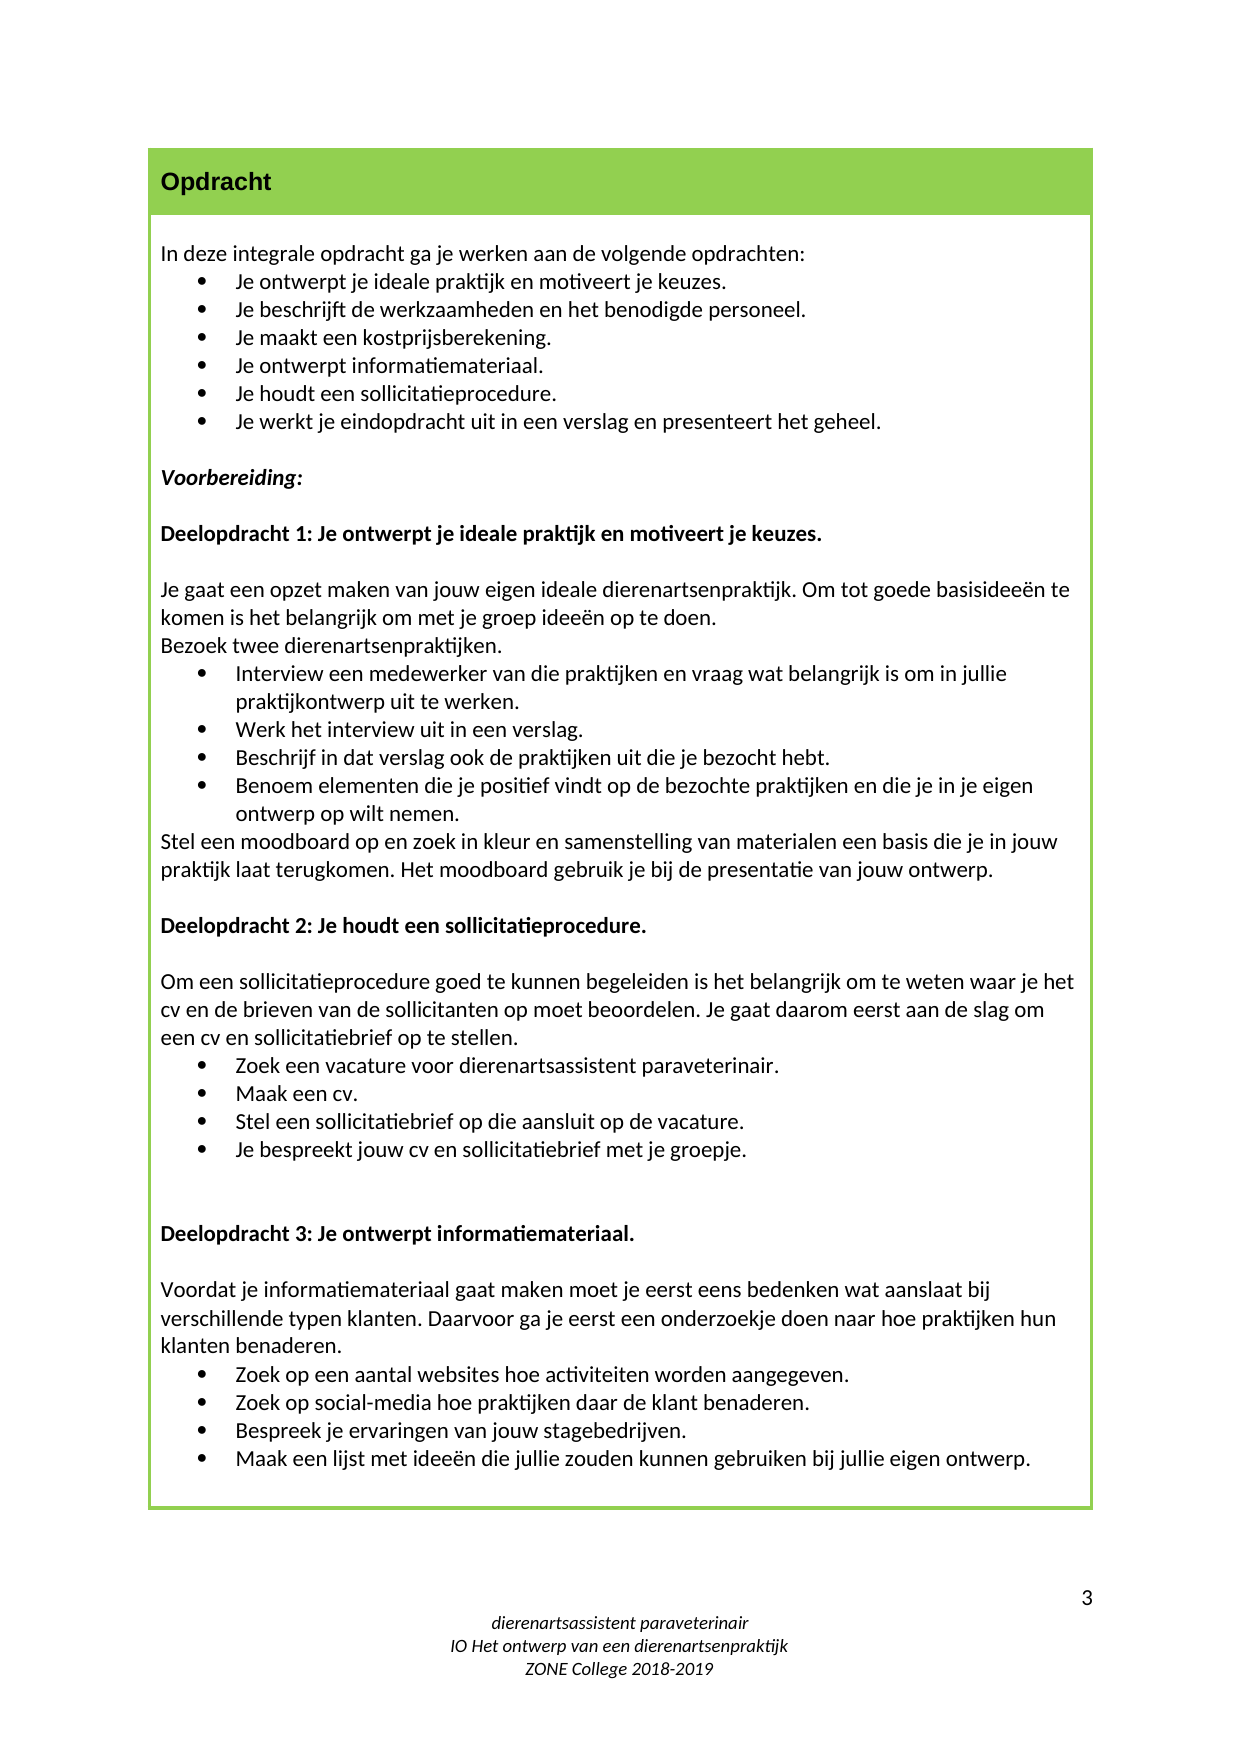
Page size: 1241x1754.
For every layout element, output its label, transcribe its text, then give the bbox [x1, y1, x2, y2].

table_header Opdracht [151, 151, 1090, 212]
table_cell In deze integrale opdracht ga je werken aan de volgende opdrachten: Je ontwerpt je ideale praktijk en motiveert je keuzes. Je beschrijft de werkzaamheden en het benodigde personeel. Je maakt een kostprijsberekening. Je ontwerpt informatiemateriaal. Je houdt een sollicitatieprocedure. Je werkt je eindopdracht uit in een verslag en presenteert het geheel. Voorbereiding: Deelopdracht 1: Je ontwerpt je ideale praktijk en motiveert je keuzes. Je gaat een opzet maken van jouw eigen ideale dierenartsenpraktijk. Om tot goede basisideeën te komen is het belangrijk om met je groep ideeën op te doen. Bezoek twee dierenartsenpraktijken. Interview een medewerker van die praktijken en vraag wat belangrijk is om in jullie praktijkontwerp uit te werken. Werk het interview uit in een verslag. Beschrijf in dat verslag ook de praktijken uit die je bezocht hebt. Benoem elementen die je positief vindt op de bezochte praktijken en die je in je eigen ontwerp op wilt nemen. Stel een moodboard op en zoek in kleur en samenstelling van materialen een basis die je in jouw praktijk laat terugkomen. Het moodboard gebruik je bij de presentatie van jouw ontwerp. Deelopdracht 2: Je houdt een sollicitatieprocedure. Om een sollicitatieprocedure goed te kunnen begeleiden is het belangrijk om te weten waar je het cv en de brieven van de sollicitanten op moet beoordelen. Je gaat daarom eerst aan de slag om een cv en sollicitatiebrief op te stellen. Zoek een vacature voor dierenartsassistent paraveterinair. Maak een cv. Stel een sollicitatiebrief op die aansluit op de vacature. Je bespreekt jouw cv en sollicitatiebrief met je groepje. Deelopdracht 3: Je ontwerpt informatiemateriaal. Voordat je informatiemateriaal gaat maken moet je eerst eens bedenken wat aanslaat bij verschillende typen klanten. Daarvoor ga je eerst een onderzoekje doen naar hoe praktijken hun klanten benaderen. Zoek op een aantal websites hoe activiteiten worden aangegeven. Zoek op social-media hoe praktijken daar de klant benaderen. Bespreek je ervaringen van jouw stagebedrijven. Maak een lijst met ideeën die jullie zouden kunnen gebruiken bij jullie eigen ontwerp. [151, 215, 1090, 1506]
